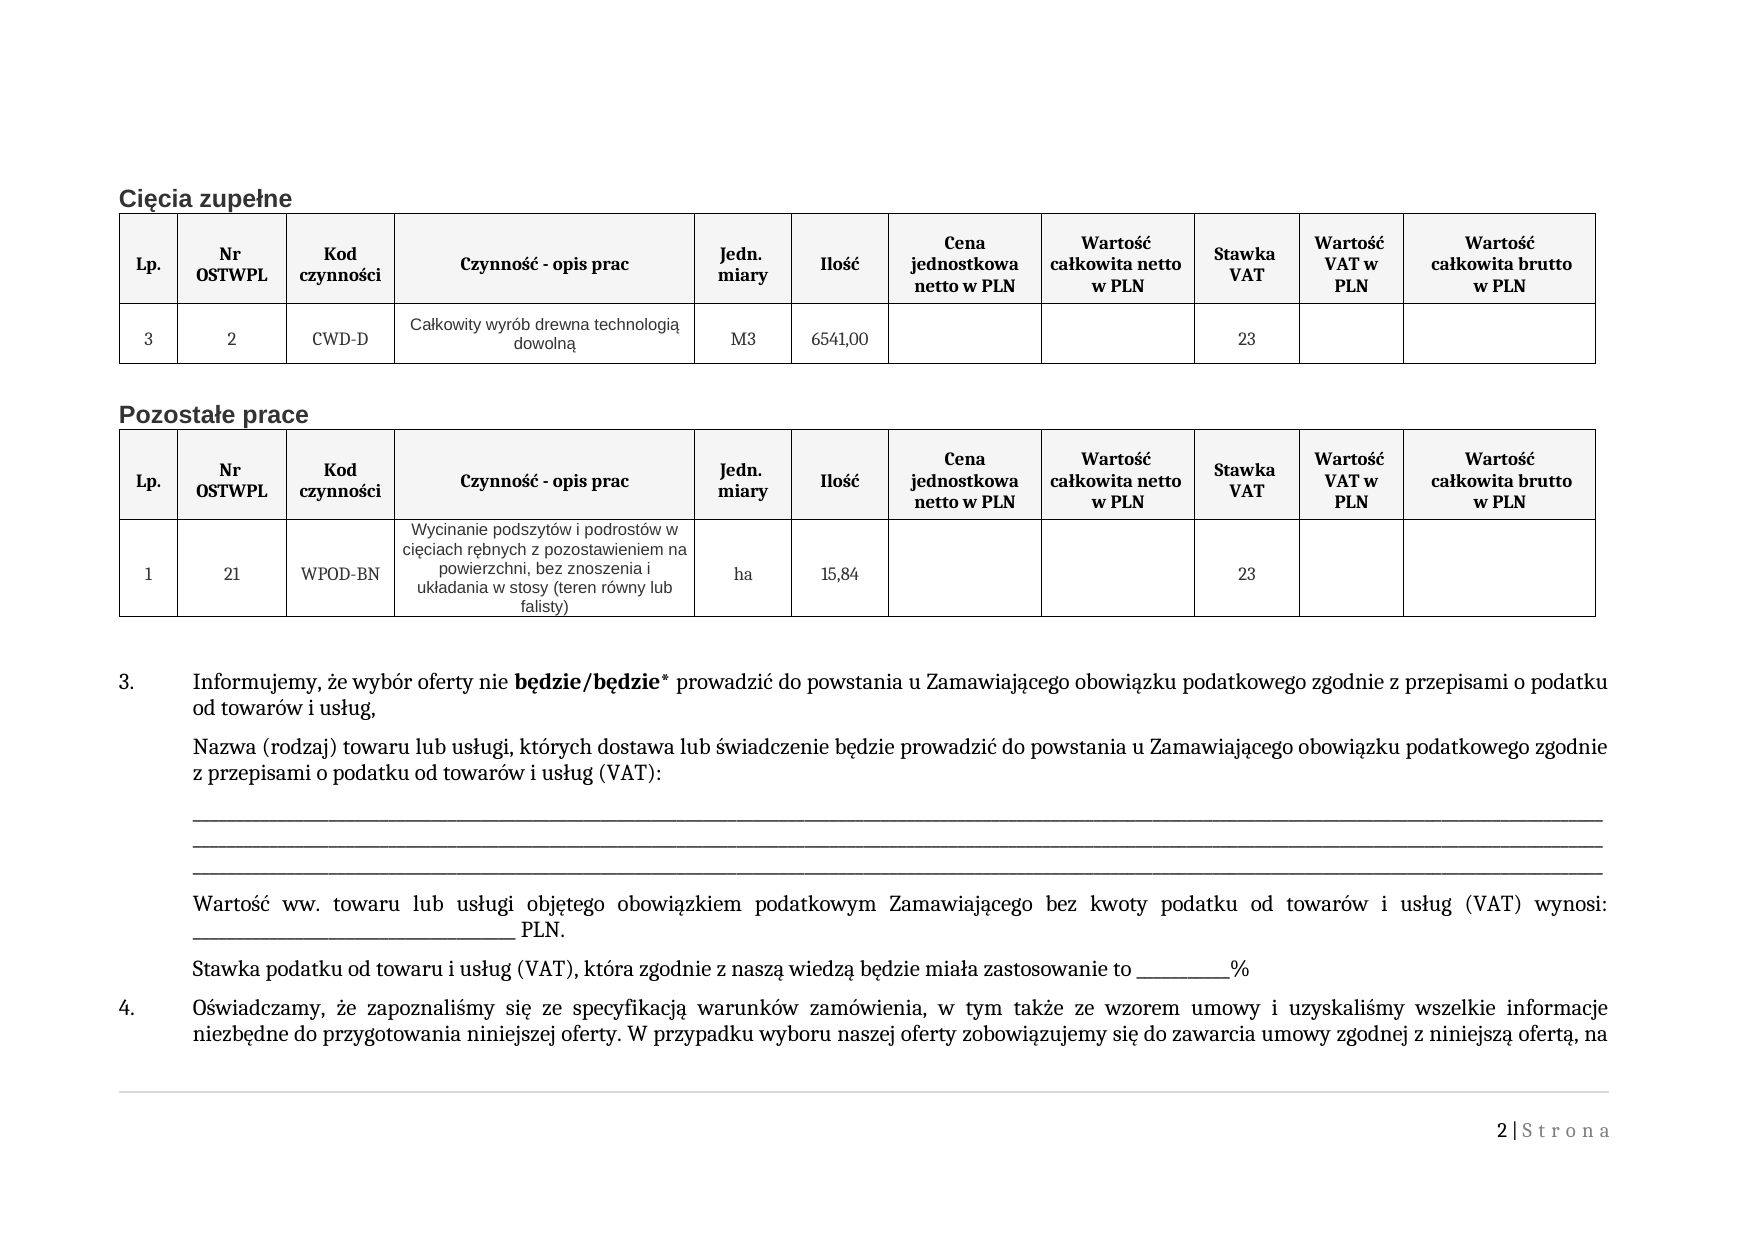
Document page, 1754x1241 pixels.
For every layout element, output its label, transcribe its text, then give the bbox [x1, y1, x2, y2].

table_cell WPOD-BN [287, 520, 394, 616]
table_cell 23 [1195, 520, 1299, 616]
table_cell [1042, 520, 1194, 616]
table_cell 23 [1195, 304, 1299, 363]
table_cell 21 [178, 520, 286, 616]
table_cell [1300, 520, 1403, 616]
table_cell Wycinanie podszytów i podrostów w cięciach rębnych z pozostawieniem na powierzchni, bez znoszenia i układania w stosy (teren równy lub falisty) [395, 520, 694, 616]
text Pozostałe prace [119, 400, 1609, 429]
table_cell ha [695, 520, 791, 616]
table_header Stawka VAT [1195, 214, 1299, 303]
table_cell 6541,00 [792, 304, 888, 363]
table_header Kod czynności [287, 214, 394, 303]
table_header Czynność - opis prac [395, 214, 694, 303]
table_cell [1042, 304, 1194, 363]
table_cell Całkowity wyrób drewna technologią dowolną [395, 304, 694, 363]
table_cell [889, 304, 1041, 363]
table_cell [1404, 520, 1595, 616]
table_header Jedn. miary [695, 430, 791, 519]
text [119, 994, 1609, 1047]
table_header Wartość całkowita brutto w PLN [1404, 214, 1595, 303]
table_cell 1 [120, 520, 177, 616]
table_header Wartość całkowita netto w PLN [1042, 214, 1194, 303]
table_cell [889, 520, 1041, 616]
table_header Jedn. miary [695, 214, 791, 303]
table_cell M3 [695, 304, 791, 363]
text Cięcia zupełne [119, 184, 1609, 213]
table_cell CWD-D [287, 304, 394, 363]
text Wartość ww. towaru lub usługi objętego obowiązkiem podatkowym Zamawiającego bez kwoty podatku od towarów i usług (VAT) wynosi: ______________________________________ PLN. [193, 890, 1609, 943]
text Nazwa (rodzaj) towaru lub usługi, których dostawa lub świadczenie będzie prowadzić do powstania u Zamawiającego obowiązku podatkowego zgodnie z przepisami o podatku od towarów i usług (VAT): [193, 734, 1609, 786]
table_header Lp. [120, 430, 177, 519]
table_cell [1300, 304, 1403, 363]
table_header Cena jednostkowa netto w PLN [889, 214, 1041, 303]
table_header Czynność - opis prac [395, 430, 694, 519]
table_header Wartość całkowita netto w PLN [1042, 430, 1194, 519]
table_header Wartość VAT w PLN [1300, 214, 1403, 303]
table_cell 15,84 [792, 520, 888, 616]
table_header Ilość [792, 214, 888, 303]
table_header Kod czynności [287, 430, 394, 519]
table_cell 2 [178, 304, 286, 363]
text 3. Informujemy, że wybór oferty nie będzie/będzie* prowadzić do powstania u Zamawiającego obowiązku podatkowego zgodnie z przepisami o podatku od towarów i usług, [119, 668, 1609, 721]
table_header Stawka VAT [1195, 430, 1299, 519]
table_header Nr OSTWPL [178, 214, 286, 303]
table_cell [1404, 304, 1595, 363]
table_header Cena jednostkowa netto w PLN [889, 430, 1041, 519]
table_header Wartość VAT w PLN [1300, 430, 1403, 519]
table_header Ilość [792, 430, 888, 519]
table_header Nr OSTWPL [178, 430, 286, 519]
table_cell 3 [120, 304, 177, 363]
text __________________________________________________________________________________________________________________________________________________________________________________________________________________________________________________________________________________________________________________________________________________________________________________________________________________________________________________________________________________________________________________ [193, 799, 1609, 878]
text Stawka podatku od towaru i usług (VAT), która zgodnie z naszą wiedzą będzie miała zastosowanie to ___________% [193, 956, 1609, 982]
table_header Lp. [120, 214, 177, 303]
table_header Wartość całkowita brutto w PLN [1404, 430, 1595, 519]
